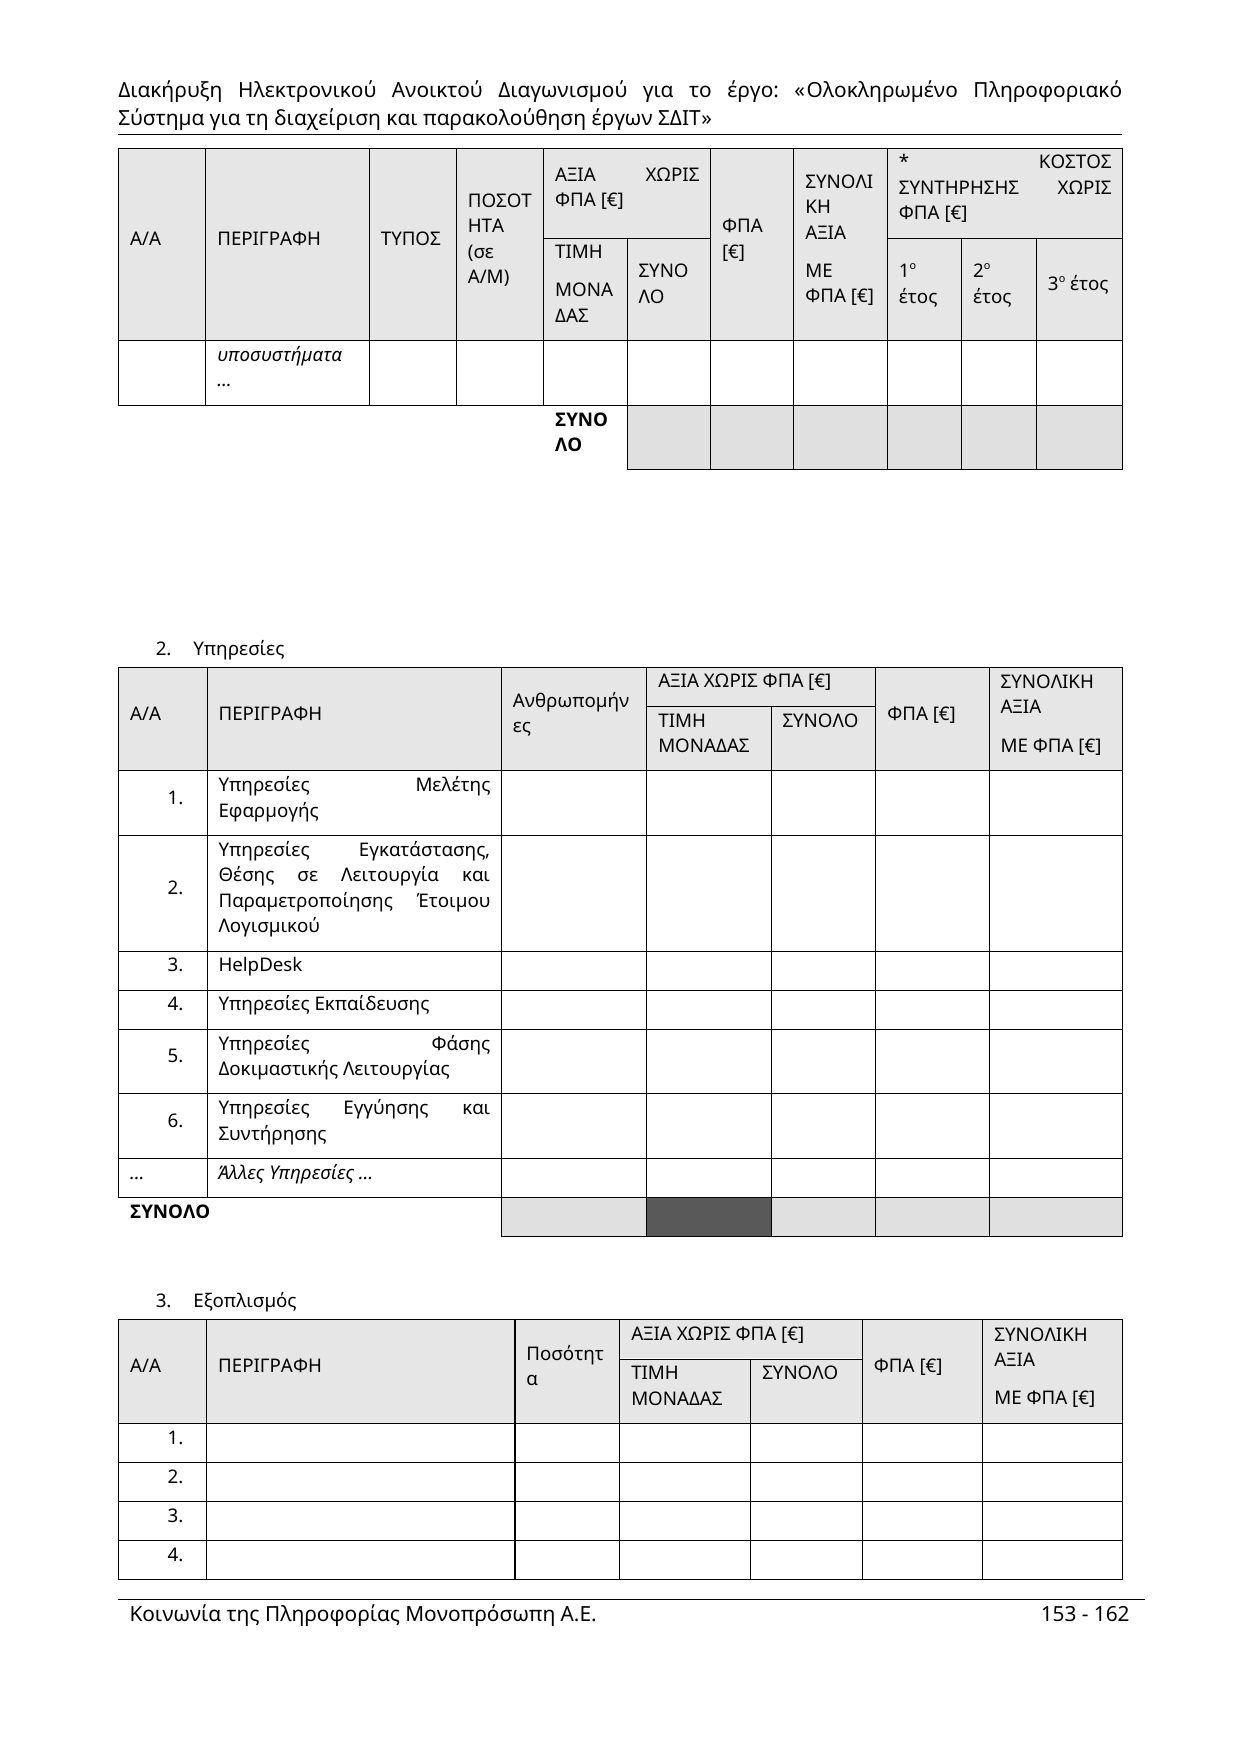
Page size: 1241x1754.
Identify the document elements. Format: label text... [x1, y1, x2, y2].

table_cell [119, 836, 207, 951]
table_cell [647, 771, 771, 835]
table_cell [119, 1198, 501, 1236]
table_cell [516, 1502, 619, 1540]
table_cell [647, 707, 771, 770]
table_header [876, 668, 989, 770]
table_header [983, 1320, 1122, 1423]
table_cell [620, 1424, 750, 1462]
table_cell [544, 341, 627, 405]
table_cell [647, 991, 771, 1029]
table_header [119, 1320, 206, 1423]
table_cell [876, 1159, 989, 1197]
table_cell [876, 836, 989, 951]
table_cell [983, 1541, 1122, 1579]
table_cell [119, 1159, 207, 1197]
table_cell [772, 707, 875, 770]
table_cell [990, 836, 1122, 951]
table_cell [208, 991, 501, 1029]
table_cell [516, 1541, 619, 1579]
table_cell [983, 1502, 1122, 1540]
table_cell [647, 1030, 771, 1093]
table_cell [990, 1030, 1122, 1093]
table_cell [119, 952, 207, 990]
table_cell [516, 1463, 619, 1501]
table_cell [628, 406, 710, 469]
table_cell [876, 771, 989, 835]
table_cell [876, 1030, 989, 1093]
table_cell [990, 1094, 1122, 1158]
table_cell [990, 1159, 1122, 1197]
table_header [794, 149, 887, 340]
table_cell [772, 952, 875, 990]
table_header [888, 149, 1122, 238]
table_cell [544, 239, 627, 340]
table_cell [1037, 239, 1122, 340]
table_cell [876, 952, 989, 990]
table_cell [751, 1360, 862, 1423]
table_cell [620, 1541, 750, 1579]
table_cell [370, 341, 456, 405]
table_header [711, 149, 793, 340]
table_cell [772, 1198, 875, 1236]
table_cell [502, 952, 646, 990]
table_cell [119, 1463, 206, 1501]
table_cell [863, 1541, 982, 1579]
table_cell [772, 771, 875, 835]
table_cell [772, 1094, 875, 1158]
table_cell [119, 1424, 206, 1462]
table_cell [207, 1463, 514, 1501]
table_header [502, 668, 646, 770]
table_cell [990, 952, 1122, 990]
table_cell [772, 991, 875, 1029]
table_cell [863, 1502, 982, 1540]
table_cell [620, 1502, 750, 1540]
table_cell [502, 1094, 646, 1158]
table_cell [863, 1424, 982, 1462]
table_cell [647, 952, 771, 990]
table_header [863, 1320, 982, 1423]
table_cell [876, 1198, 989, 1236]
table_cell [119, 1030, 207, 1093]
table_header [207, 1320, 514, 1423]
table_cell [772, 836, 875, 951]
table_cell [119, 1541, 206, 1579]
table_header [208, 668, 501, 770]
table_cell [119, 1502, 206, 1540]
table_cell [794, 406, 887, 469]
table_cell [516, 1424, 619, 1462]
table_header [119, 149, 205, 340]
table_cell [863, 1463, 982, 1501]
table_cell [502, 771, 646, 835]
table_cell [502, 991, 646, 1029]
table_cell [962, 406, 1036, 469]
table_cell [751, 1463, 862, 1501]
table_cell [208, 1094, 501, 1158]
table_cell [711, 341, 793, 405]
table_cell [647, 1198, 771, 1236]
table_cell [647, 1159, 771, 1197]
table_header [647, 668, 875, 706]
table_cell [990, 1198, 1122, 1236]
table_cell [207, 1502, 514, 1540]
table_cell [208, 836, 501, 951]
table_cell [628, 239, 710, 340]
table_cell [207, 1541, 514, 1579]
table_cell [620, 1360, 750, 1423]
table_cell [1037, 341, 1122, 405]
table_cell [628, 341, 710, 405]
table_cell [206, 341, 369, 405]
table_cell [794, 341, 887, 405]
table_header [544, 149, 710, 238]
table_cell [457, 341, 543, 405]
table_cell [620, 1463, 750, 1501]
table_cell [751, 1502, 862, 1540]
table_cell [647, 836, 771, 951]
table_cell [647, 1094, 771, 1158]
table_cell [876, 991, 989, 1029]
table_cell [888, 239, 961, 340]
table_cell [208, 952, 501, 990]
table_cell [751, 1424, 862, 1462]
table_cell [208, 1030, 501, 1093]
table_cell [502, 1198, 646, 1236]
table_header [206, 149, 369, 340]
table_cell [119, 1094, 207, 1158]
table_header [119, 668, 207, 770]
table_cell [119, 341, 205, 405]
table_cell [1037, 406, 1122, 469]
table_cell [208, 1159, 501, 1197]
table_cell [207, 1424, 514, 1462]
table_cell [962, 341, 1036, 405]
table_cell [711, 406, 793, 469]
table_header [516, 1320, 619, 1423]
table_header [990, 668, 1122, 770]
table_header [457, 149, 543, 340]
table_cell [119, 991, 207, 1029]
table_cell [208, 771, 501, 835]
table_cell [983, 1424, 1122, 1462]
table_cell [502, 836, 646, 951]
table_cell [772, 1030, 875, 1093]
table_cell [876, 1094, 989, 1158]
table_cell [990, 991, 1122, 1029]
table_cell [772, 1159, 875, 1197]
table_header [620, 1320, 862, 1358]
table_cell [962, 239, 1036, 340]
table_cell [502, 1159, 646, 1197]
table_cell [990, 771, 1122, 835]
subtitle Υπηρεσίες [156, 635, 1122, 661]
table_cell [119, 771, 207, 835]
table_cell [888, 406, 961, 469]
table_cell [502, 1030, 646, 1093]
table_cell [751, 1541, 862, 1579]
subtitle Εξοπλισμός [156, 1288, 1122, 1313]
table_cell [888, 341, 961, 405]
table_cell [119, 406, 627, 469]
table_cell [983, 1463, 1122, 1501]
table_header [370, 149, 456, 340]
